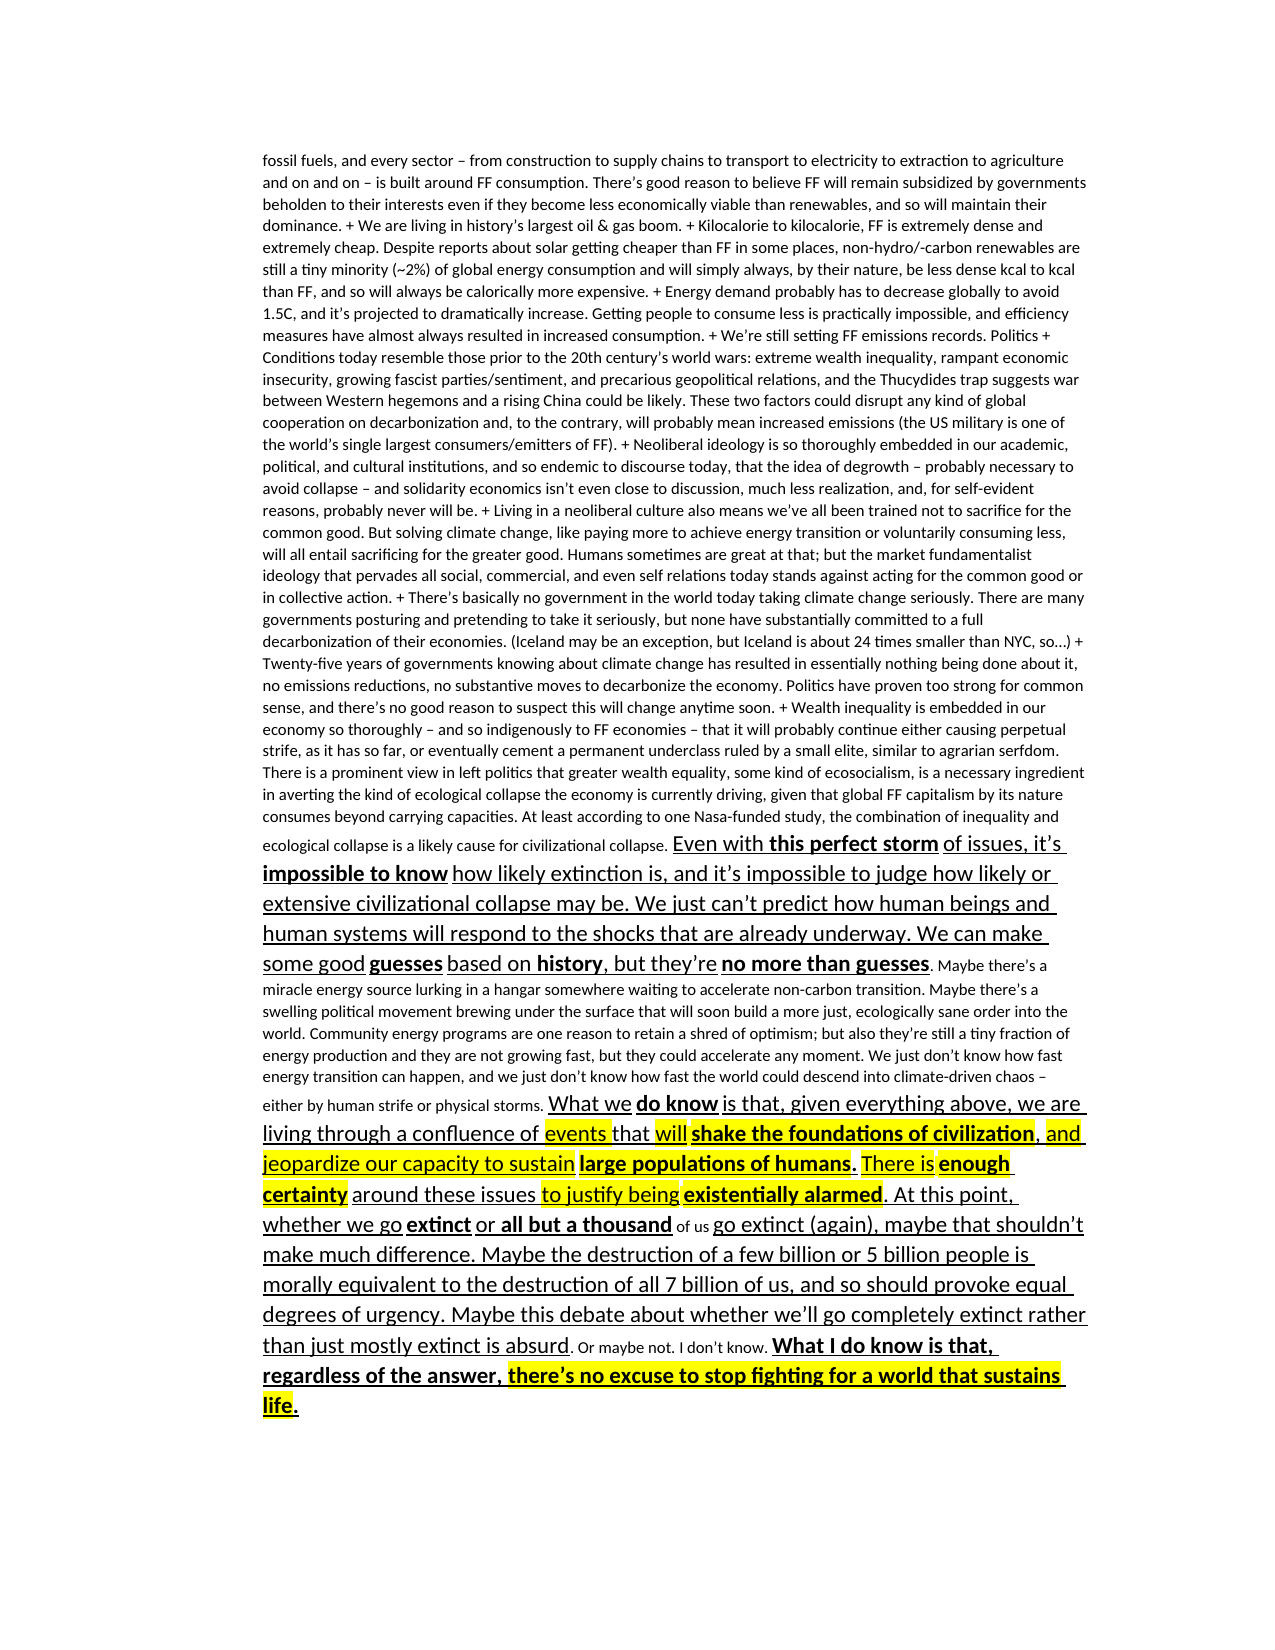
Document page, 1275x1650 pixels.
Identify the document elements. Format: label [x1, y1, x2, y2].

text [262, 150, 1087, 1325]
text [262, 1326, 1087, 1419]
